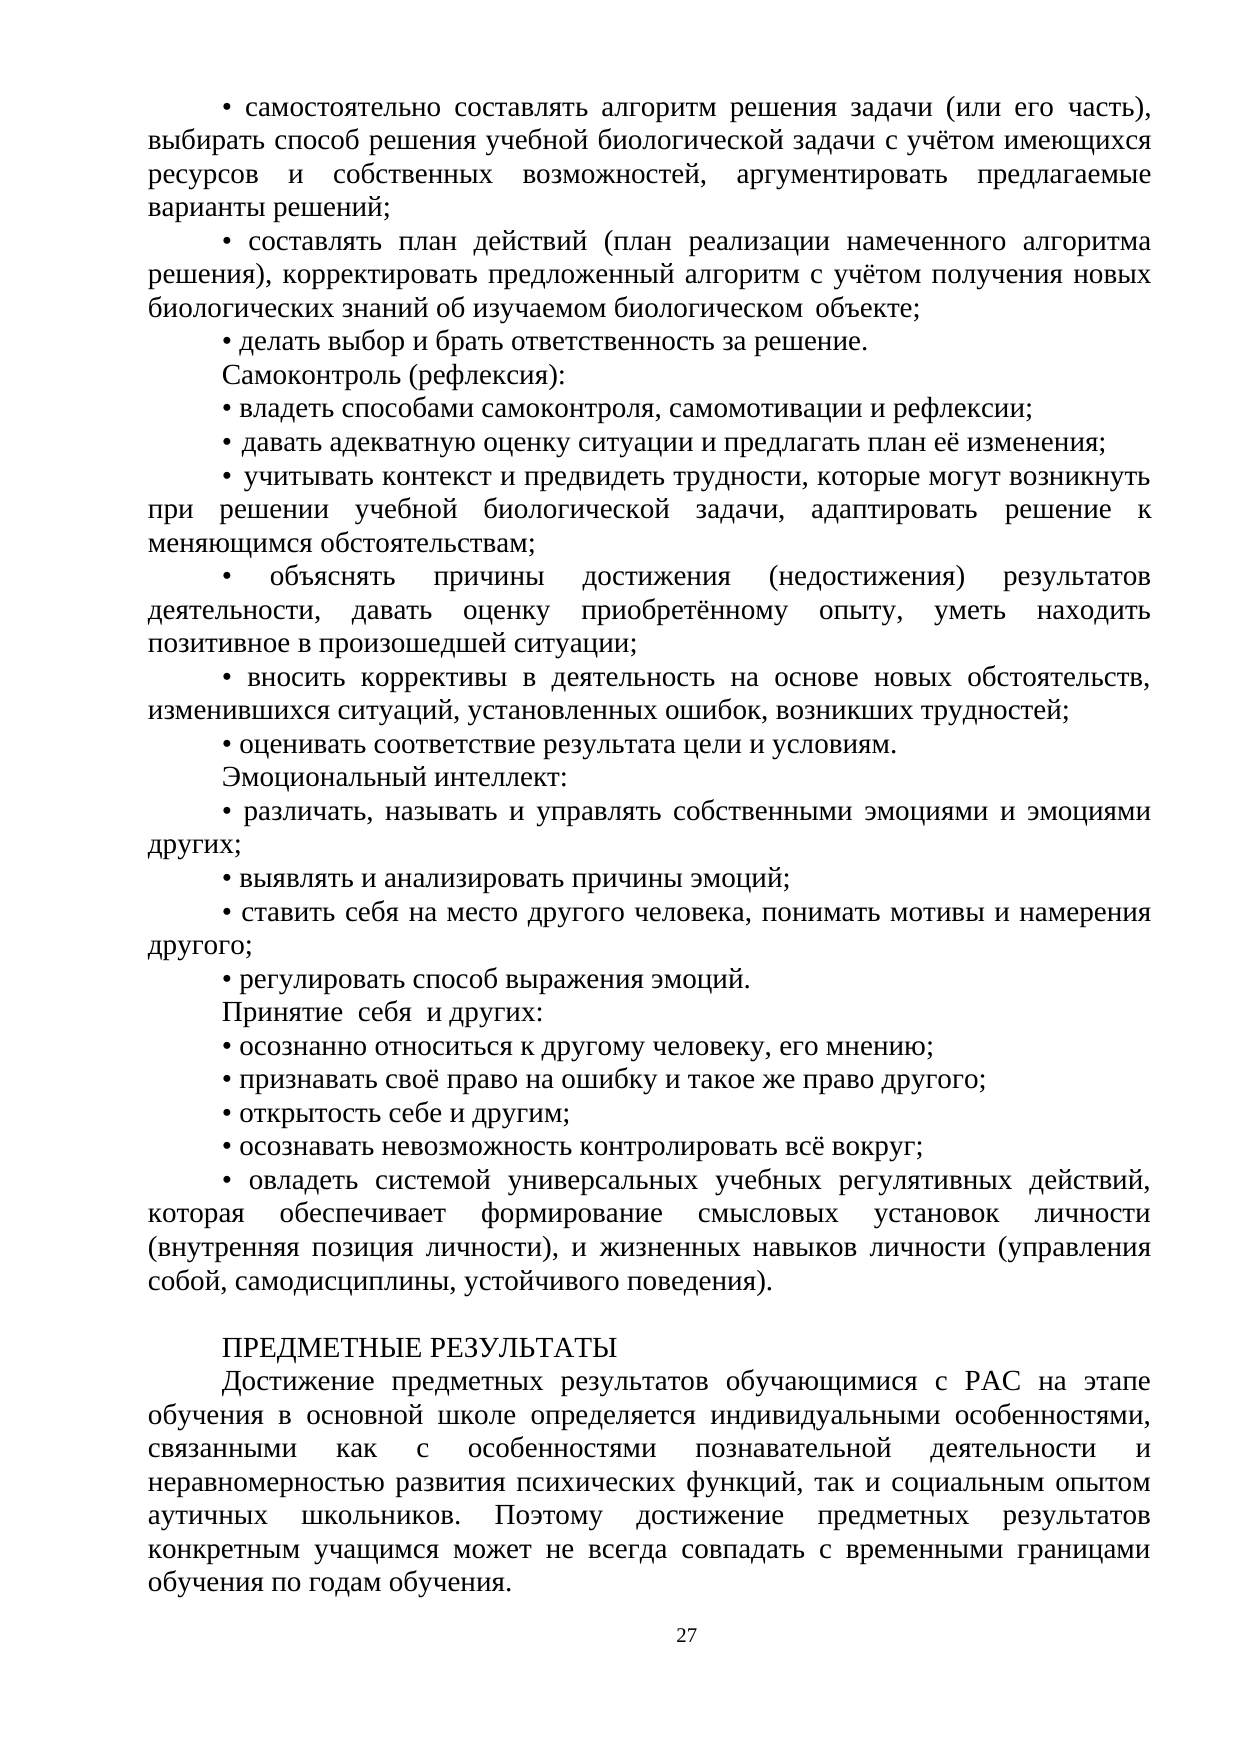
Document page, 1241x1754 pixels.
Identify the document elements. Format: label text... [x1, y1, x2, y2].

text • осознавать невозможность контролировать всё вокруг; [148, 1128, 1152, 1162]
text Достижение предметных результатов обучающимися с РАС на этапе обучения в основной школе определяется индивидуальными особенностями, связанными как с особенностями познавательной деятельности и неравномерностью развития психических функций, так и социальным опытом аутичных школьников. Поэтому достижение предметных результатов конкретным учащимся может не всегда совпадать с временными границами обучения по годам обучения. [148, 1363, 1152, 1598]
text • открытость себе и другим; [148, 1095, 1152, 1128]
text • признавать своё право на ошибку и такое же право другого; [148, 1061, 1152, 1095]
text • оценивать соответствие результата цели и условиям. [148, 726, 1152, 759]
text • давать адекватную оценку ситуации и предлагать план её изменения; [148, 424, 1152, 458]
text • владеть способами самоконтроля, самомотивации и рефлексии; [148, 391, 1152, 424]
text • ставить себя на место другого человека, понимать мотивы и намерения другого; [148, 894, 1152, 961]
text • делать выбор и брать ответственность за решение. [148, 323, 1152, 357]
text • различать, называть и управлять собственными эмоциями и эмоциями других; [148, 793, 1152, 860]
text ПРЕДМЕТНЫЕ РЕЗУЛЬТАТЫ [148, 1330, 1152, 1363]
text • составлять план действий (план реализации намеченного алгоритма решения), корректировать предложенный алгоритм с учётом получения новых биологических знаний об изучаемом биологическом объекте; [148, 223, 1152, 323]
text • осознанно относиться к другому человеку, его мнению; [148, 1028, 1152, 1061]
text • вносить коррективы в деятельность на основе новых обстоятельств, изменившихся ситуаций, установленных ошибок, возникших трудностей; [148, 659, 1152, 726]
text • самостоятельно составлять алгоритм решения задачи (или его часть), выбирать способ решения учебной биологической задачи с учётом имеющихся ресурсов и собственных возможностей, аргументировать предлагаемые варианты решений; [148, 89, 1152, 223]
text Самоконтроль (рефлексия): [148, 357, 1152, 391]
text • объяснять причины достижения (недостижения) результатов деятельности, давать оценку приобретённому опыту, уметь находить позитивное в произошедшей ситуации; [148, 558, 1152, 659]
text • выявлять и анализировать причины эмоций; [148, 860, 1152, 894]
text • учитывать контекст и предвидеть трудности, которые могут возникнуть при решении учебной биологической задачи, адаптировать решение к меняющимся обстоятельствам; [148, 458, 1152, 558]
text Эмоциональный интеллект: [148, 759, 1152, 793]
text • овладеть системой универсальных учебных регулятивных действий, которая обеспечивает формирование смысловых установок личности (внутренняя позиция личности), и жизненных навыков личности (управления собой, самодисциплины, устойчивого поведения). [148, 1162, 1152, 1296]
text Принятие себя и других: [148, 994, 1152, 1028]
text • регулировать способ выражения эмоций. [148, 961, 1152, 994]
